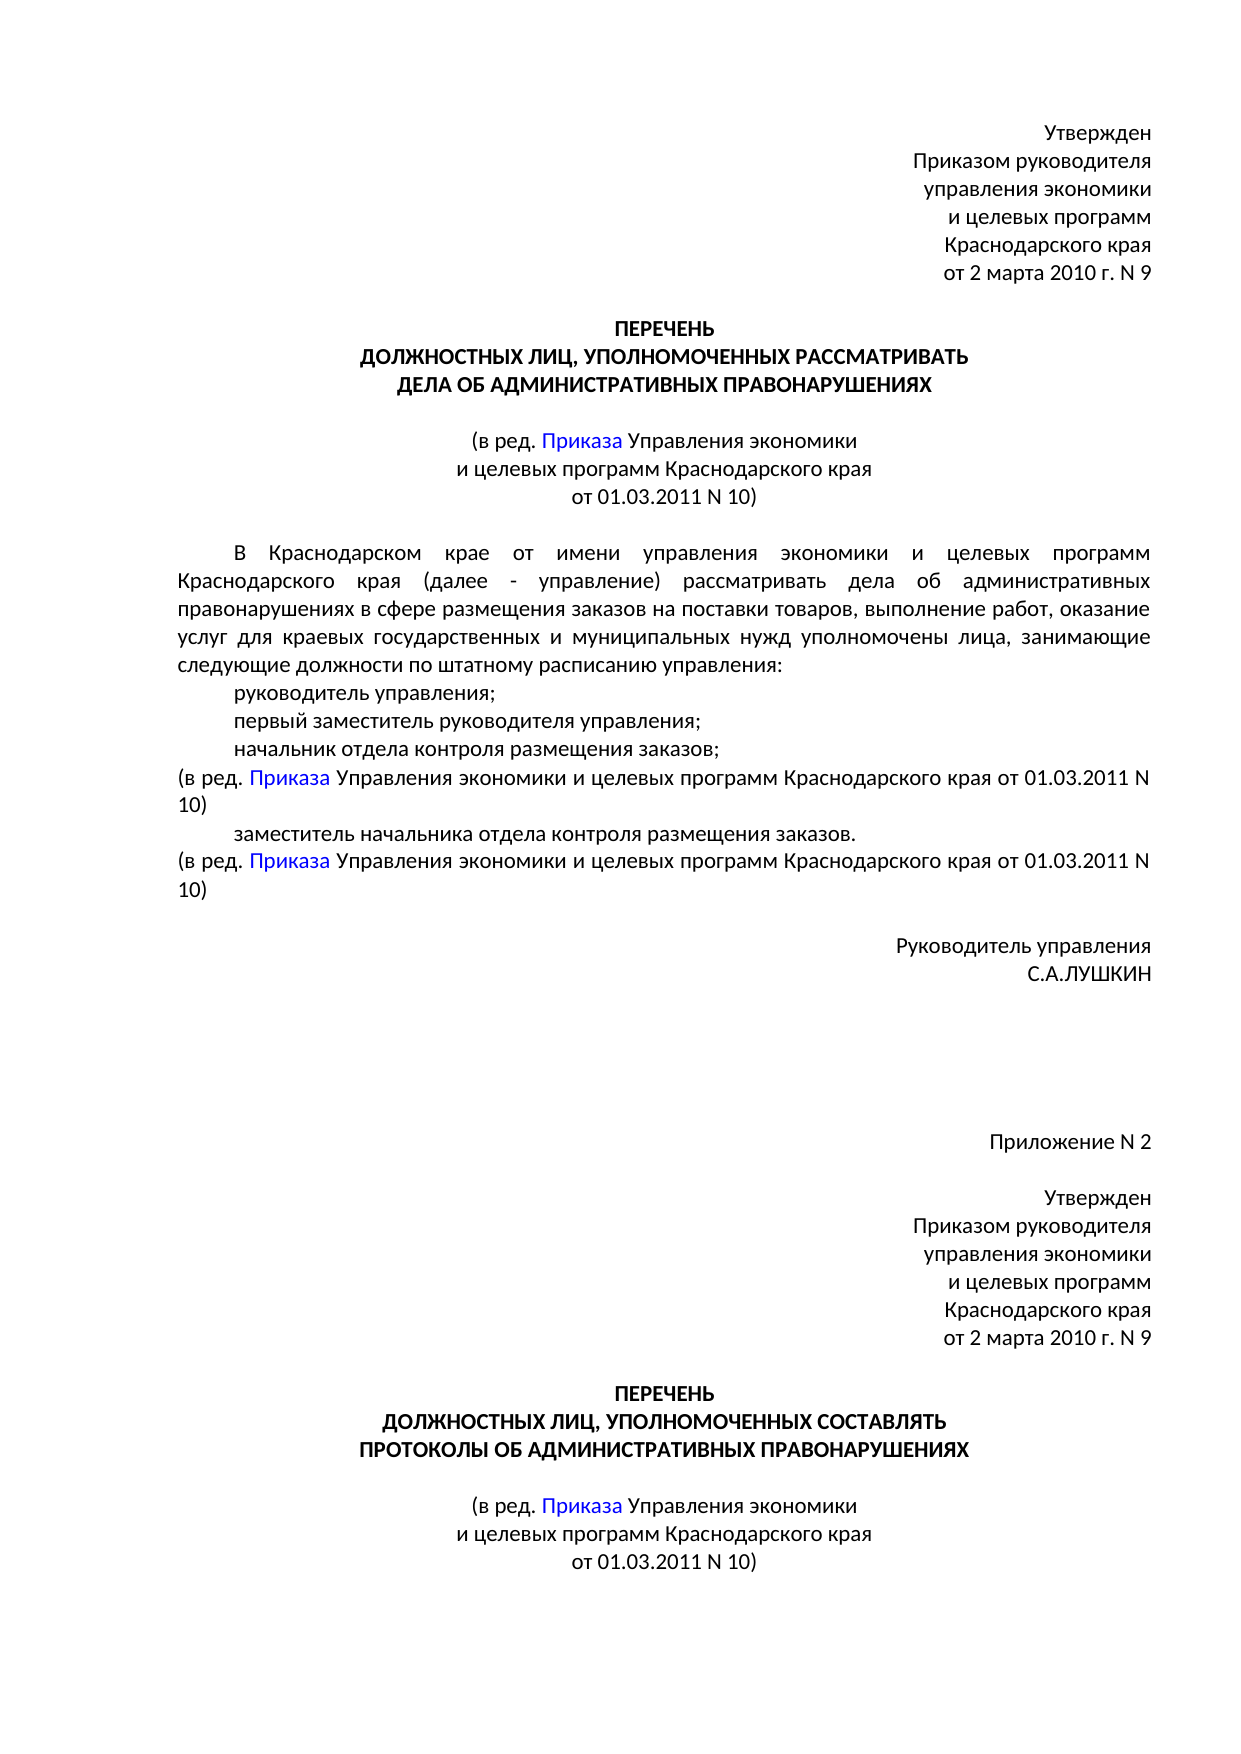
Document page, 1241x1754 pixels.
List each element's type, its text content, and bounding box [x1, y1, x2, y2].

title ДОЛЖНОСТНЫХ ЛИЦ, УПОЛНОМОЧЕННЫХ СОСТАВЛЯТЬ [177, 1407, 1152, 1435]
text начальник отдела контроля размещения заказов; [177, 734, 1152, 763]
text (в ред. Приказа Управления экономики и целевых программ Краснодарского края от 01.03.2011 N 10) [177, 847, 1152, 903]
text Утвержден [177, 118, 1152, 146]
title ПЕРЕЧЕНЬ [177, 314, 1152, 342]
text от 2 марта 2010 г. N 9 [177, 1323, 1152, 1351]
title ПЕРЕЧЕНЬ [177, 1379, 1152, 1407]
text руководитель управления; [177, 678, 1152, 707]
text (в ред. Приказа Управления экономики и целевых программ Краснодарского края от 01.03.2011 N 10) [177, 763, 1152, 819]
text заместитель начальника отдела контроля размещения заказов. [177, 819, 1152, 847]
text и целевых программ [177, 1267, 1152, 1295]
text Утвержден [177, 1183, 1152, 1211]
title ПРОТОКОЛЫ ОБ АДМИНИСТРАТИВНЫХ ПРАВОНАРУШЕНИЯХ [177, 1435, 1152, 1463]
text и целевых программ Краснодарского края [177, 454, 1152, 482]
text управления экономики [177, 1239, 1152, 1267]
text Руководитель управления [177, 931, 1152, 959]
text С.А.ЛУШКИН [177, 959, 1152, 987]
text Приказом руководителя [177, 146, 1152, 174]
text Приложение N 2 [177, 1127, 1152, 1155]
text от 01.03.2011 N 10) [177, 482, 1152, 510]
text Приказом руководителя [177, 1211, 1152, 1239]
text (в ред. Приказа Управления экономики [177, 1491, 1152, 1519]
text первый заместитель руководителя управления; [177, 707, 1152, 734]
title ДОЛЖНОСТНЫХ ЛИЦ, УПОЛНОМОЧЕННЫХ РАССМАТРИВАТЬ [177, 342, 1152, 370]
text от 01.03.2011 N 10) [177, 1547, 1152, 1575]
title ДЕЛА ОБ АДМИНИСТРАТИВНЫХ ПРАВОНАРУШЕНИЯХ [177, 370, 1152, 398]
text и целевых программ [177, 202, 1152, 230]
text Краснодарского края [177, 1295, 1152, 1323]
text (в ред. Приказа Управления экономики [177, 426, 1152, 454]
text и целевых программ Краснодарского края [177, 1519, 1152, 1547]
text В Краснодарском крае от имени управления экономики и целевых программ Краснодарского края (далее - управление) рассматривать дела об административных правонарушениях в сфере размещения заказов на поставки товаров, выполнение работ, оказание услуг для краевых государственных и муниципальных нужд уполномочены лица, занимающие следующие должности по штатному расписанию управления: [177, 538, 1152, 678]
text управления экономики [177, 174, 1152, 202]
text от 2 марта 2010 г. N 9 [177, 258, 1152, 286]
text Краснодарского края [177, 230, 1152, 258]
